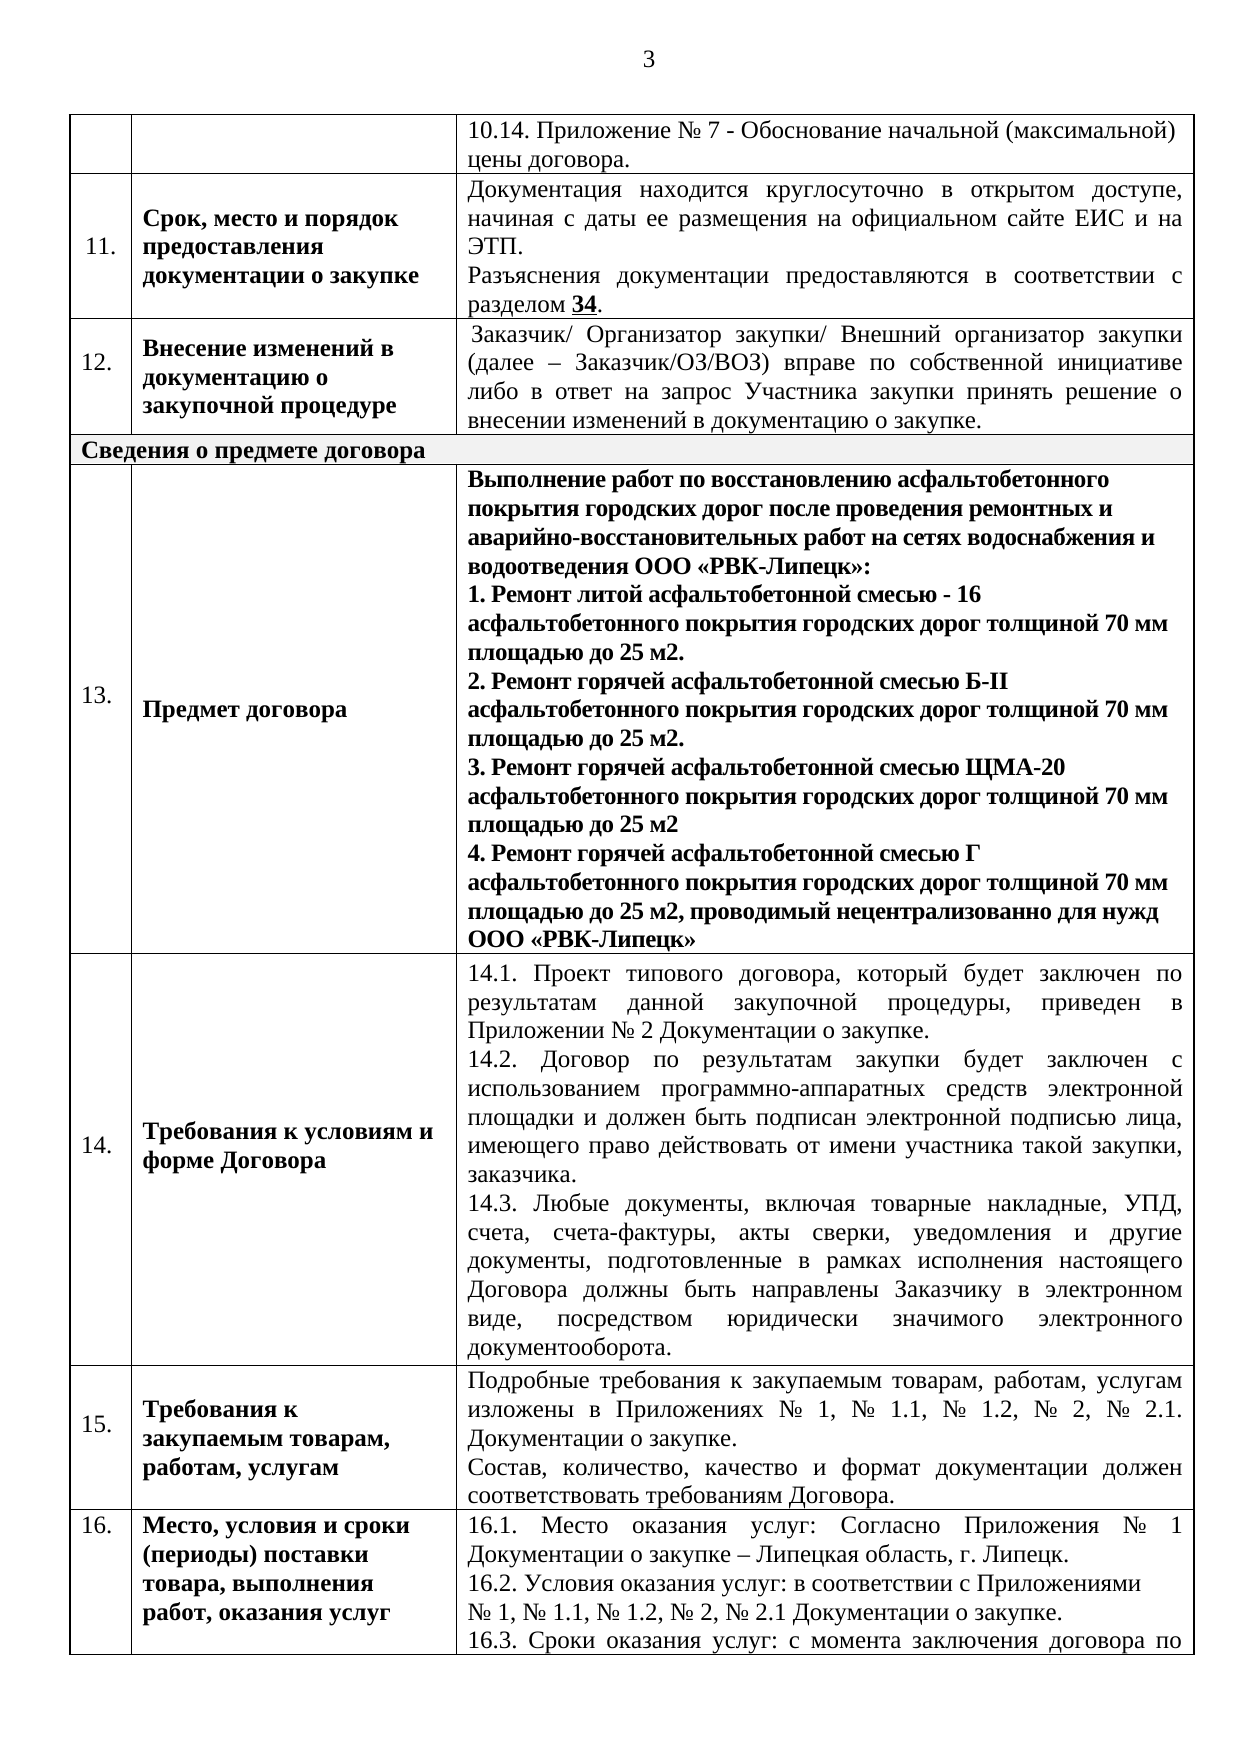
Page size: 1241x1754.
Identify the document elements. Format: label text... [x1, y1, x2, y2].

table_cell [71, 115, 131, 173]
table_cell Требования к закупаемым товарам, работам, услугам [132, 1366, 456, 1509]
table_cell Срок, место и порядок предоставления документации о закупке [132, 174, 456, 318]
table_cell Выполнение работ по восстановлению асфальтобетонного покрытия городских дорог после проведения ремонтных и аварийно-восстановительных работ на сетях водоснабжения и водоотведения ООО «РВК-Липецк»: 1. Ремонт литой асфальтобетонной смесью - 16 асфальтобетонного покрытия городских дорог толщиной 70 мм площадью до 25 м2. 2. Ремонт горячей асфальтобетонной смесью Б-II асфальтобетонного покрытия городских дорог толщиной 70 мм площадью до 25 м2. 3. Ремонт горячей асфальтобетонной смесью ЩМА-20 асфальтобетонного покрытия городских дорог толщиной 70 мм площадью до 25 м2 4. Ремонт горячей асфальтобетонной смесью Г асфальтобетонного покрытия городских дорог толщиной 70 мм площадью до 25 м2, проводимый нецентрализованно для нужд ООО «РВК-Липецк» [457, 465, 1193, 953]
table_cell [71, 1510, 131, 1654]
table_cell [132, 115, 456, 173]
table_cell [457, 1510, 1193, 1654]
table_cell Внесение изменений в документацию о закупочной процедуре [132, 319, 456, 434]
table_cell [71, 319, 131, 434]
table_cell 11. [71, 174, 131, 318]
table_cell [457, 115, 1193, 173]
table_cell Предмет договора [132, 465, 456, 953]
table_cell [71, 954, 131, 1364]
table_cell 14.1. Проект типового договора, который будет заключен по результатам данной закупочной процедуры, приведен в Приложении № 2 Документации о закупке. 14.2. Договор по результатам закупки будет заключен с использованием программно-аппаратных средств электронной площадки и должен быть подписан электронной подписью лица, имеющего право действовать от имени участника такой закупки, заказчика. 14.3. Любые документы, включая товарные накладные, УПД, счета, счета-фактуры, акты сверки, уведомления и другие документы, подготовленные в рамках исполнения настоящего Договора должны быть направлены Заказчику в электронном виде, посредством юридически значимого электронного документооборота. [457, 954, 1193, 1364]
table_cell [71, 1366, 131, 1509]
table_cell Требования к условиям и форме Договора [132, 954, 456, 1364]
table_cell [71, 465, 131, 953]
table_cell Заказчик/ Организатор закупки/ Внешний организатор закупки (далее – Заказчик/ОЗ/ВОЗ) вправе по собственной инициативе либо в ответ на запрос Участника закупки принять решение о внесении изменений в документацию о закупке. [457, 319, 1193, 434]
table_cell Сведения о предмете договора [71, 435, 1193, 463]
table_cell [132, 1510, 456, 1654]
table_cell Подробные требования к закупаемым товарам, работам, услугам изложены в Приложениях № 1, № 1.1, № 1.2, № 2, № 2.1. Документации о закупке. Состав, количество, качество и формат документации должен соответствовать требованиям Договора. [457, 1366, 1193, 1509]
table_cell Документация находится круглосуточно в открытом доступе, начиная с даты ее размещения на официальном сайте ЕИС и на ЭТП. Разъяснения документации предоставляются в соответствии с разделом 34. [457, 174, 1193, 318]
